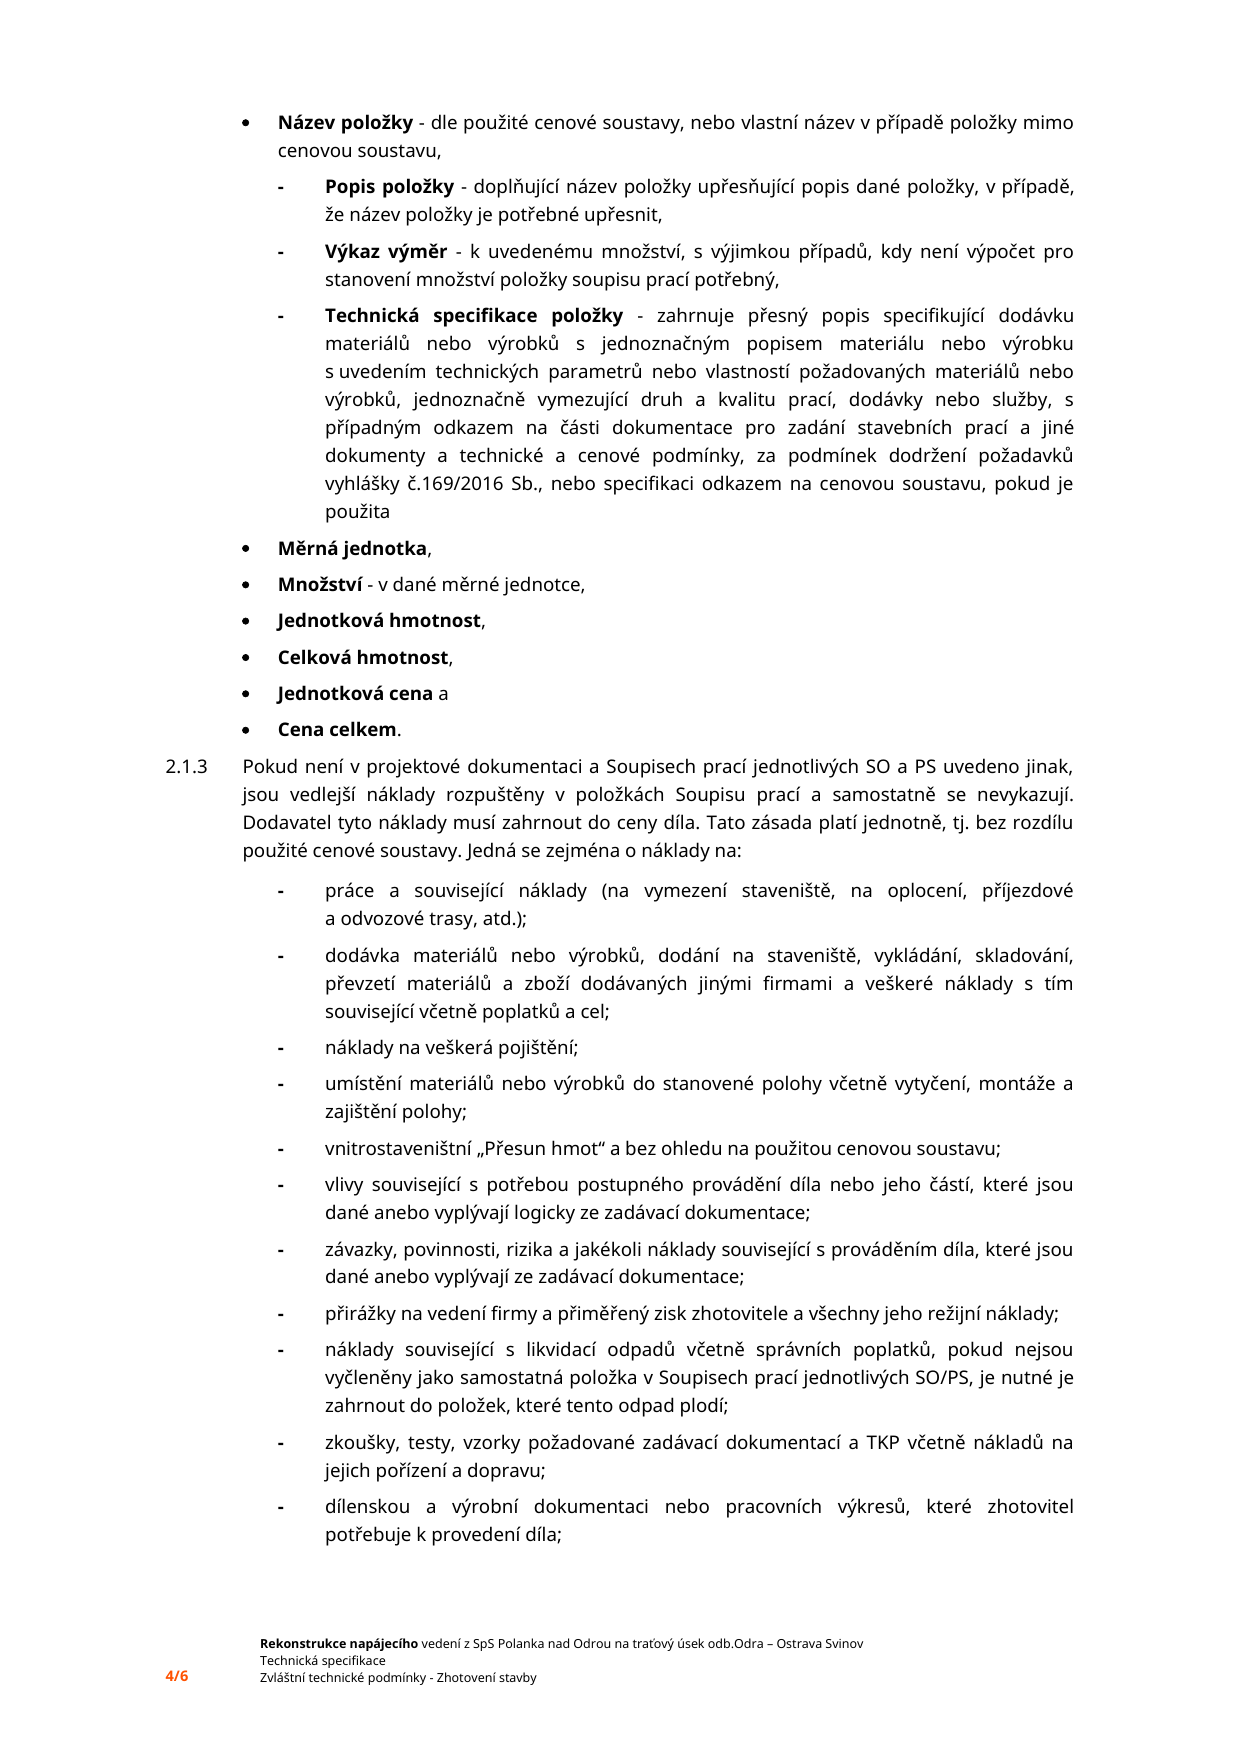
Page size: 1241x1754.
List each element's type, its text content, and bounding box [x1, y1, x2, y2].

text Technická specifikace položky - zahrnuje přesný popis specifikující dodávku materiálů nebo výrobků s jednoznačným popisem materiálu nebo výrobku s uvedením technických parametrů nebo vlastností požadovaných materiálů nebo výrobků, jednoznačně vymezující druh a kvalitu prací, dodávky nebo služby, s případným odkazem na části dokumentace pro zadání stavebních prací a jiné dokumenty a technické a cenové podmínky, za podmínek dodržení požadavků vyhlášky č.169/2016 Sb., nebo specifikaci odkazem na cenovou soustavu, pokud je použita [278, 302, 1075, 524]
text závazky, povinnosti, rizika a jakékoli náklady související s prováděním díla, které jsou dané anebo vyplývají ze zadávací dokumentace; [278, 1236, 1075, 1289]
text Měrná jednotka, [242, 535, 1075, 560]
text Výkaz výměr - k uvedenému množství, s výjimkou případů, kdy není výpočet pro stanovení množství položky soupisu prací potřebný, [278, 238, 1075, 292]
text vlivy související s potřebou postupného provádění díla nebo jeho částí, které jsou dané anebo vyplývají logicky ze zadávací dokumentace; [278, 1171, 1075, 1225]
text Celková hmotnost, [242, 644, 1075, 669]
text náklady související s likvidací odpadů včetně správních poplatků, pokud nejsou vyčleněny jako samostatná položka v Soupisech prací jednotlivých SO/PS, je nutné je zahrnout do položek, které tento odpad plodí; [278, 1337, 1075, 1418]
text Cena celkem. [242, 717, 1075, 742]
text Jednotková cena a [242, 680, 1075, 706]
text Množství - v dané měrné jednotce, [242, 571, 1075, 597]
text přirážky na vedení firmy a přiměřený zisk zhotovitele a všechny jeho režijní náklady; [278, 1300, 1075, 1326]
text dílenskou a výrobní dokumentaci nebo pracovních výkresů, které zhotovitel potřebuje k provedení díla; [278, 1493, 1075, 1547]
text Pokud není v projektové dokumentaci a Soupisech prací jednotlivých SO a PS uvedeno jinak, jsou vedlejší náklady rozpuštěny v položkách Soupisu prací a samostatně se nevykazují. Dodavatel tyto náklady musí zahrnout do ceny díla. Tato zásada platí jednotně, tj. bez rozdílu použité cenové soustavy. Jedná se zejména o náklady na: [165, 753, 1075, 863]
text práce a související náklady (na vymezení staveniště, na oplocení, příjezdové a odvozové trasy, atd.); [278, 878, 1075, 931]
text zkoušky, testy, vzorky požadované zadávací dokumentací a TKP včetně nákladů na jejich pořízení a dopravu; [278, 1429, 1075, 1482]
text vnitrostaveništní „Přesun hmot“ a bez ohledu na použitou cenovou soustavu; [278, 1135, 1075, 1161]
text Popis položky - doplňující název položky upřesňující popis dané položky, v případě, že název položky je potřebné upřesnit, [278, 174, 1075, 227]
text náklady na veškerá pojištění; [278, 1034, 1075, 1060]
text umístění materiálů nebo výrobků do stanovené polohy včetně vytyčení, montáže a zajištění polohy; [278, 1071, 1075, 1124]
text Název položky - dle použité cenové soustavy, nebo vlastní název v případě položky mimo cenovou soustavu, [242, 109, 1075, 163]
text Jednotková hmotnost, [242, 608, 1075, 633]
text dodávka materiálů nebo výrobků, dodání na staveniště, vykládání, skladování, převzetí materiálů a zboží dodávaných jinými firmami a veškeré náklady s tím související včetně poplatků a cel; [278, 942, 1075, 1023]
